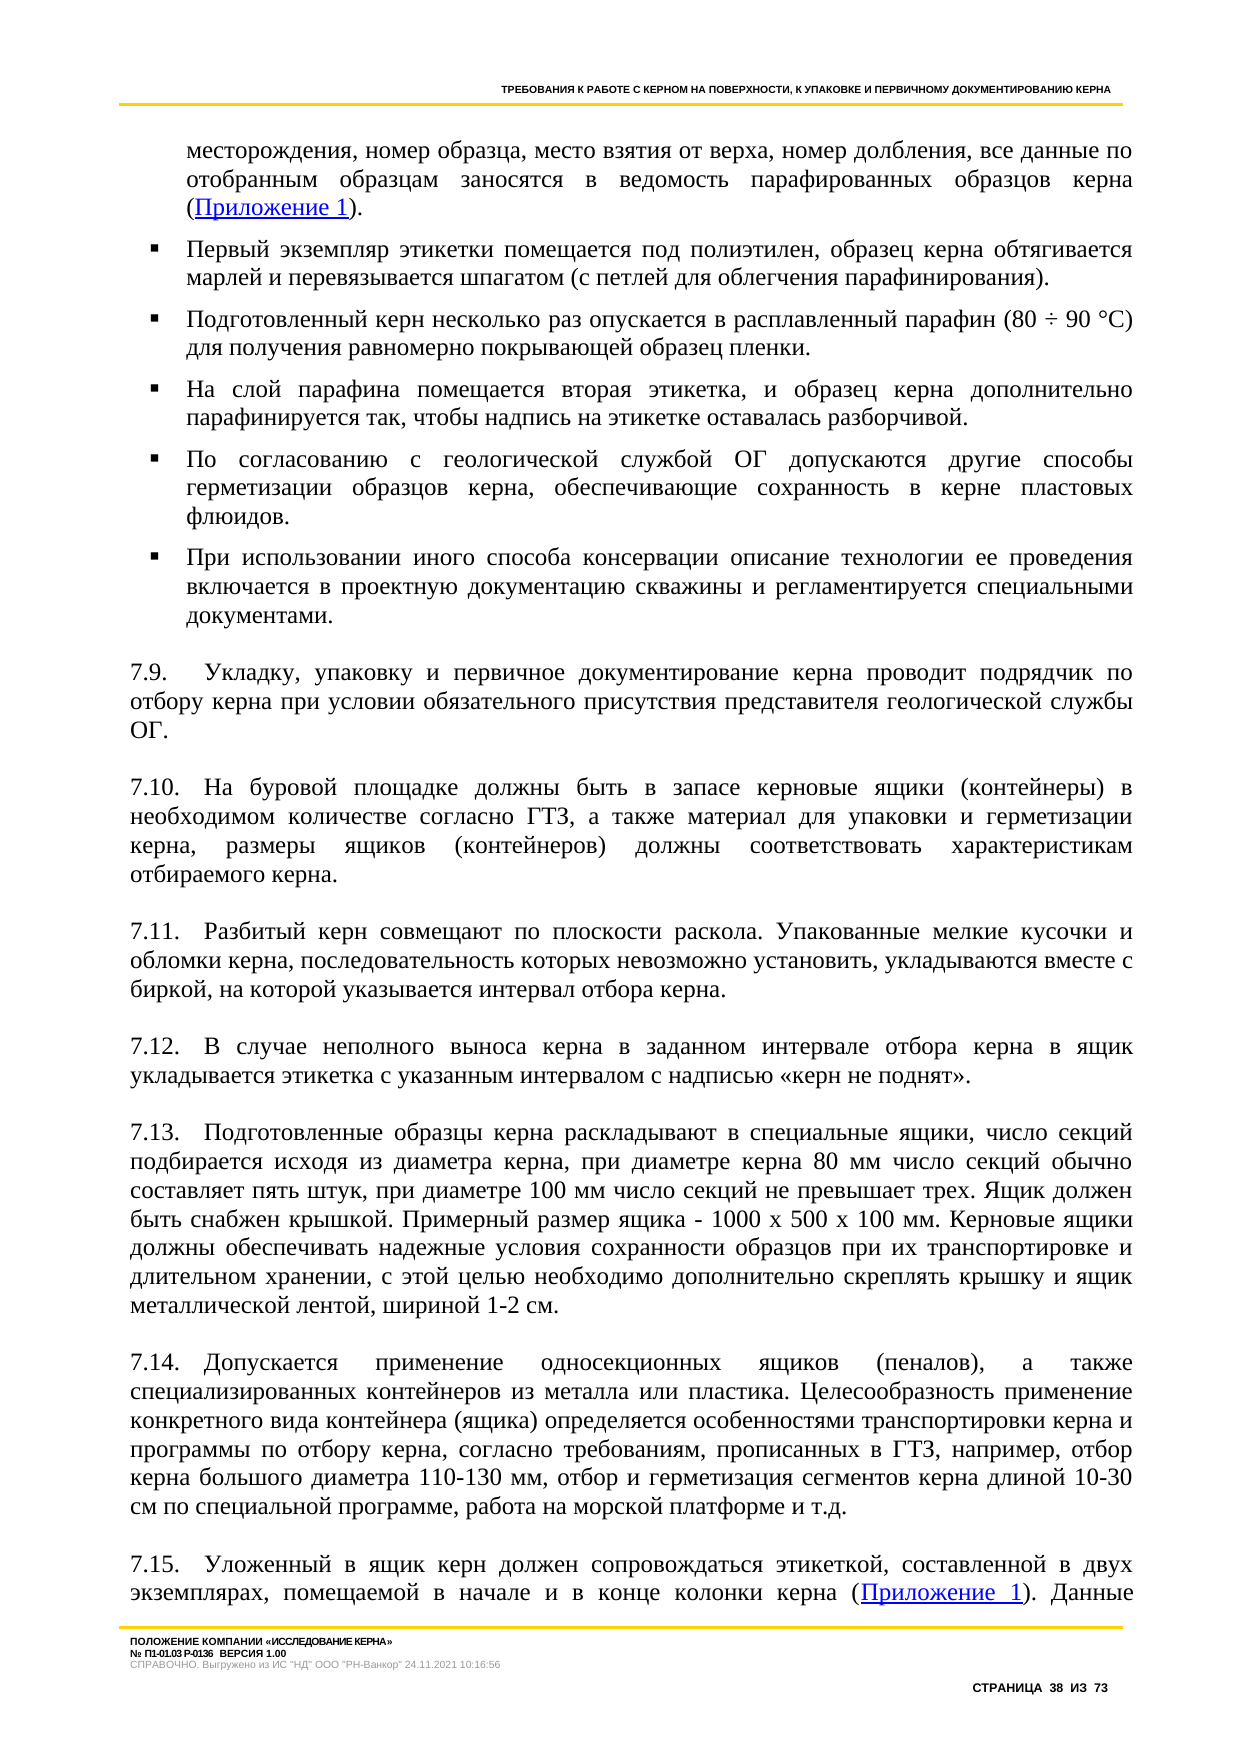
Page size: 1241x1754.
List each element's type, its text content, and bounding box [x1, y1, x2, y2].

list Подготовленный керн несколько раз опускается в расплавленный парафин (80 ÷ 90 °С) для получения равномерно покрывающей образец пленки. [149, 304, 1134, 361]
text 7.10. На буровой площадке должны быть в запасе керновые ящики (контейнеры) в необходимом количестве согласно ГТЗ, а также материал для упаковки и герметизации керна, размеры ящиков (контейнеров) должны соответствовать характеристикам отбираемого керна. [130, 772, 1134, 887]
text 7.14. Допускается применение односекционных ящиков (пеналов), а также специализированных контейнеров из металла или пластика. Целесообразность применение конкретного вида контейнера (ящика) определяется особенностями транспортировки керна и программы по отбору керна, согласно требованиям, прописанных в ГТЗ, например, отбор керна большого диаметра 110-130 мм, отбор и герметизация сегментов керна длиной 10-30 см по специальной программе, работа на морской платформе и т.д. [130, 1347, 1134, 1520]
list По согласованию с геологической службой ОГ допускаются другие способы герметизации образцов керна, обеспечивающие сохранность в керне пластовых флюидов. [149, 444, 1134, 530]
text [130, 1549, 1134, 1606]
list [149, 135, 1134, 221]
text 7.12. В случае неполного выноса керна в заданном интервале отбора керна в ящик укладывается этикетка с указанным интервалом с надписью «керн не поднят». [130, 1031, 1134, 1089]
list На слой парафина помещается вторая этикетка, и образец керна дополнительно парафинируется так, чтобы надпись на этикетке оставалась разборчивой. [149, 374, 1134, 431]
list Первый экземпляр этикетки помещается под полиэтилен, образец керна обтягивается марлей и перевязывается шпагатом (с петлей для облегчения парафинирования). [149, 234, 1134, 291]
list При использовании иного способа консервации описание технологии ее проведения включается в проектную документацию скважины и регламентируется специальными документами. [149, 542, 1134, 629]
text 7.9. Укладку, упаковку и первичное документирование керна проводит подрядчик по отбору керна при условии обязательного присутствия представителя геологической службы ОГ. [130, 657, 1134, 744]
text 7.11. Разбитый керн совмещают по плоскости раскола. Упакованные мелкие кусочки и обломки керна, последовательность которых невозможно установить, укладываются вместе с биркой, на которой указывается интервал отбора керна. [130, 916, 1134, 1002]
text 7.13. Подготовленные образцы керна раскладывают в специальные ящики, число секций подбирается исходя из диаметра керна, при диаметре керна 80 мм число секций обычно составляет пять штук, при диаметре 100 мм число секций не превышает трех. Ящик должен быть снабжен крышкой. Примерный размер ящика - 1000 х 500 х 100 мм. Керновые ящики должны обеспечивать надежные условия сохранности образцов при их транспортировке и длительном хранении, с этой целью необходимо дополнительно скреплять крышку и ящик металлической лентой, шириной 1-2 см. [130, 1117, 1134, 1319]
